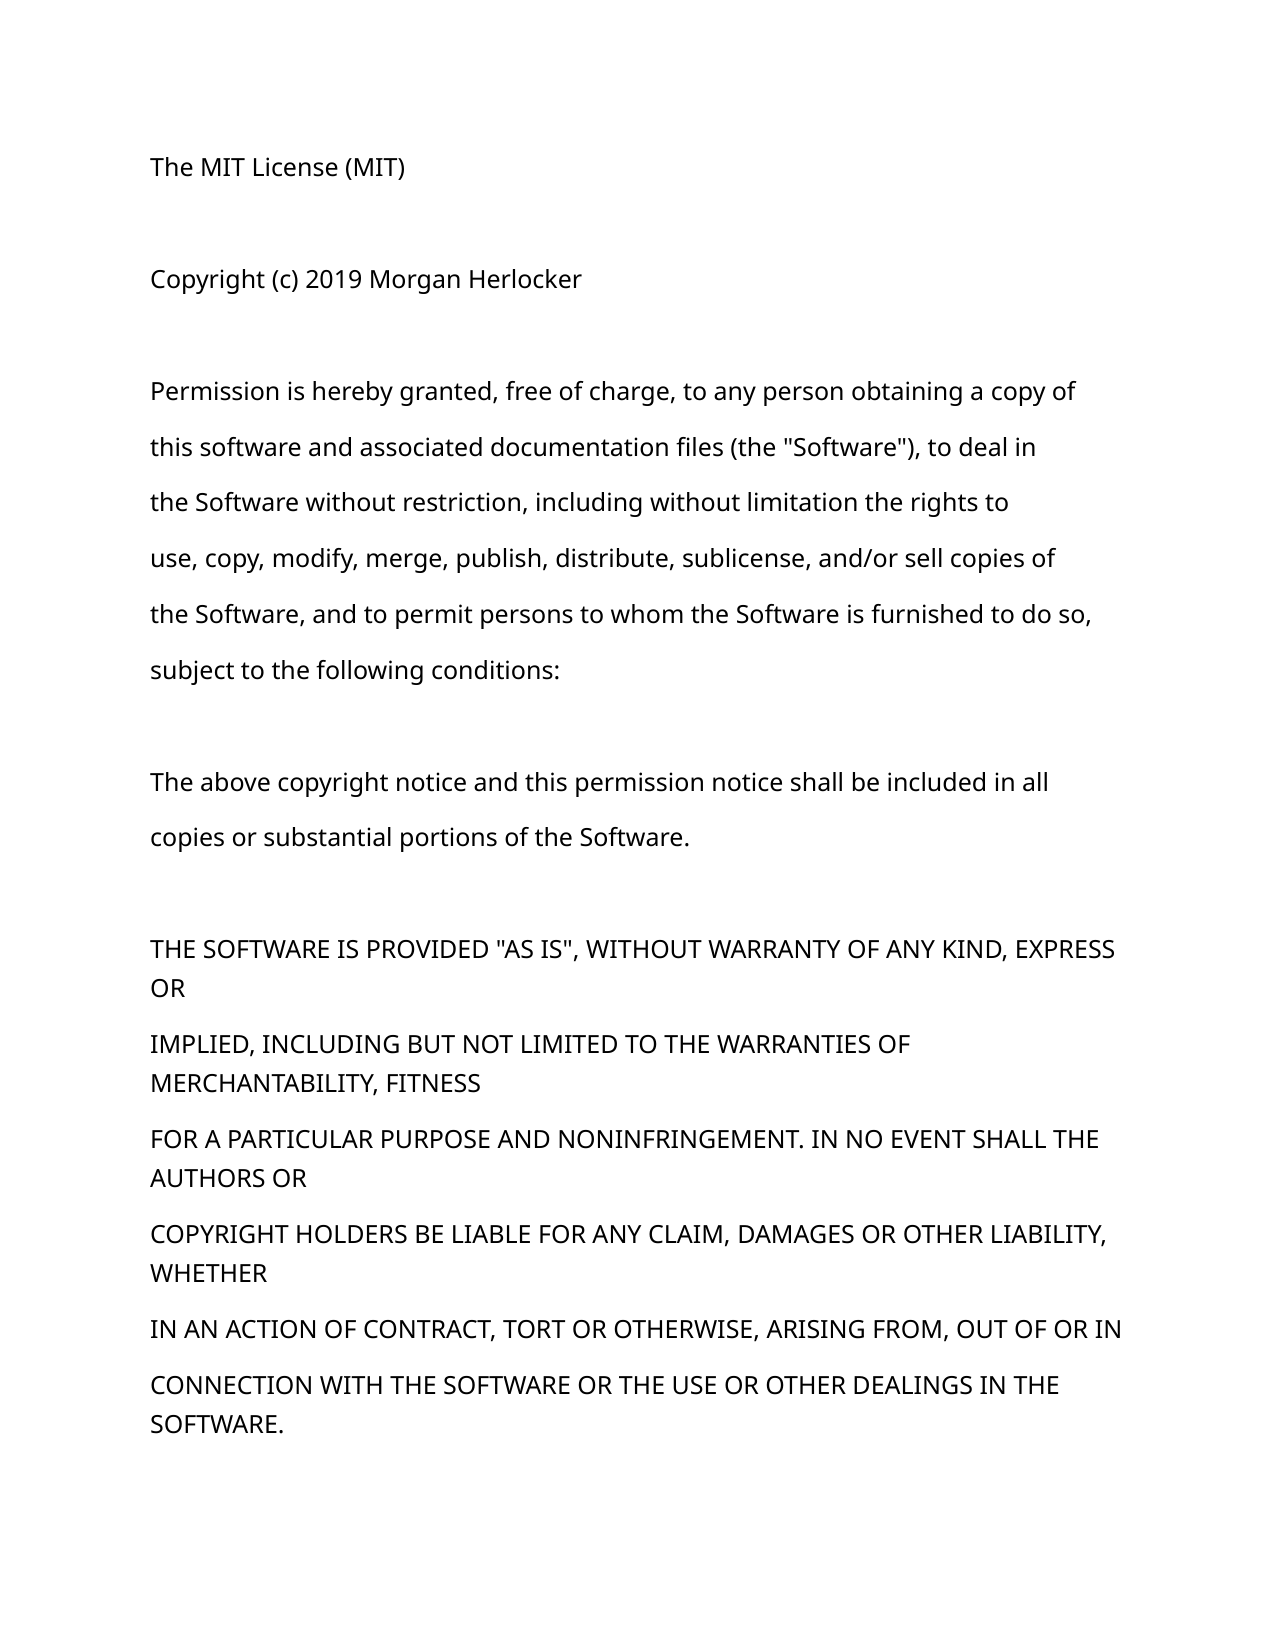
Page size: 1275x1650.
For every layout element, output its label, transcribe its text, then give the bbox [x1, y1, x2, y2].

text The above copyright notice and this permission notice shall be included in all [150, 764, 1125, 798]
text copies or substantial portions of the Software. [150, 820, 1125, 854]
text CONNECTION WITH THE SOFTWARE OR THE USE OR OTHER DEALINGS IN THE SOFTWARE. [150, 1367, 1125, 1441]
text IMPLIED, INCLUDING BUT NOT LIMITED TO THE WARRANTIES OF MERCHANTABILITY, FITNESS [150, 1027, 1125, 1100]
text IN AN ACTION OF CONTRACT, TORT OR OTHERWISE, ARISING FROM, OUT OF OR IN [150, 1312, 1125, 1346]
text the Software, and to permit persons to whom the Software is furnished to do so, [150, 597, 1125, 631]
text FOR A PARTICULAR PURPOSE AND NONINFRINGEMENT. IN NO EVENT SHALL THE AUTHORS OR [150, 1122, 1125, 1195]
text COPYRIGHT HOLDERS BE LIABLE FOR ANY CLAIM, DAMAGES OR OTHER LIABILITY, WHETHER [150, 1217, 1125, 1290]
text THE SOFTWARE IS PROVIDED "AS IS", WITHOUT WARRANTY OF ANY KIND, EXPRESS OR [150, 932, 1125, 1005]
text Copyright (c) 2019 Morgan Herlocker [150, 262, 1125, 296]
text the Software without restriction, including without limitation the rights to [150, 485, 1125, 519]
text subject to the following conditions: [150, 652, 1125, 687]
text Permission is hereby granted, free of charge, to any person obtaining a copy of [150, 373, 1125, 407]
text The MIT License (MIT) [150, 150, 1125, 184]
text use, copy, modify, merge, publish, distribute, sublicense, and/or sell copies of [150, 541, 1125, 575]
text this software and associated documentation files (the "Software"), to deal in [150, 429, 1125, 463]
